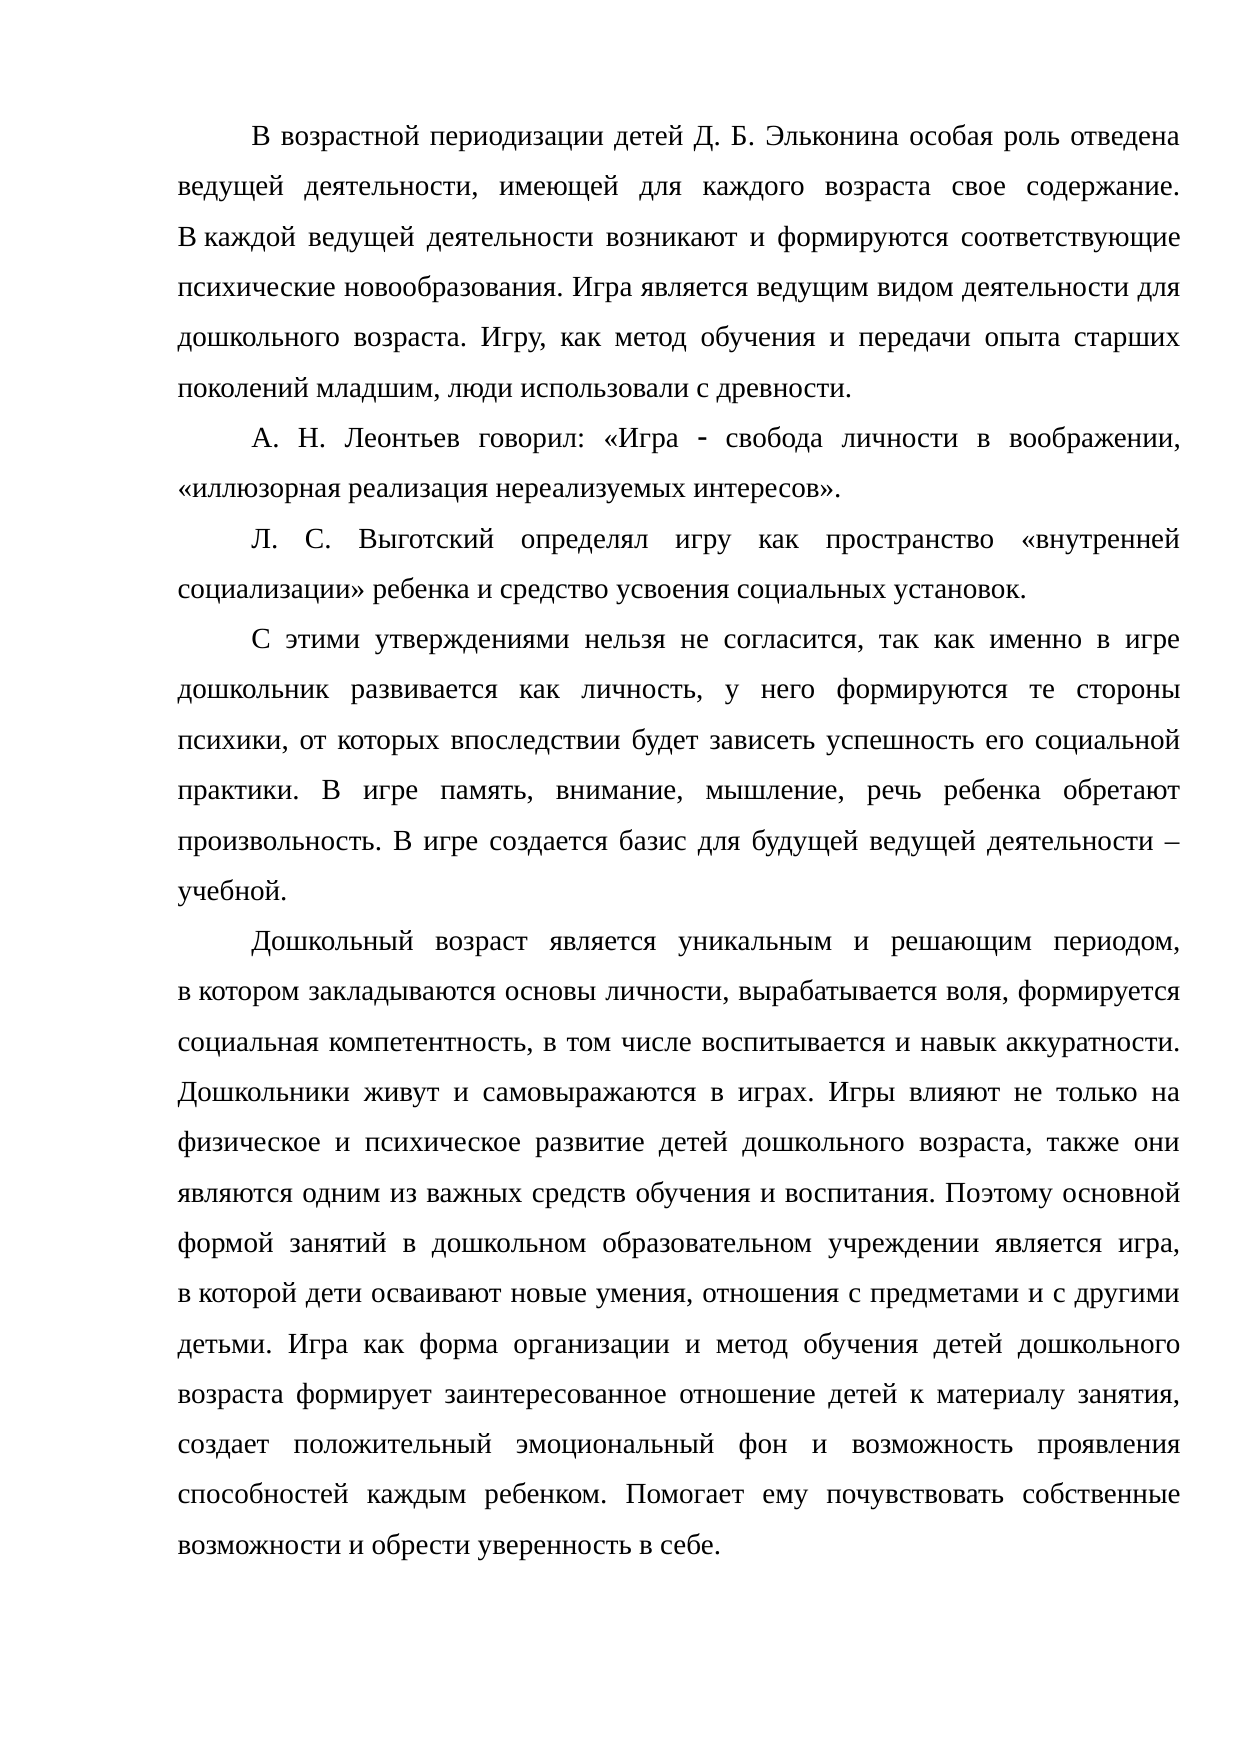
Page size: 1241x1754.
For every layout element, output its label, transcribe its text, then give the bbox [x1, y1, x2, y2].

text Дошкольный возраст является уникальным и решающим периодом, в котором закладываются основы личности, вырабатывается воля, формируется социальная компетентность, в том числе воспитывается и навык аккуратности. Дошкольники живут и самовыражаются в играх. Игры влияют не только на физическое и психическое развитие детей дошкольного возраста, также они являются одним из важных средств обучения и воспитания. Поэтому основной формой занятий в дошкольном образовательном учреждении является игра, в которой дети осваивают новые умения, отношения с предметами и с другими детьми. Игра как форма организации и метод обучения детей дошкольного возраста формирует заинтересованное отношение детей к материалу занятия, создает положительный эмоциональный фон и возможность проявления способностей каждым ребенком. Помогает ему почувствовать собственные возможности и обрести уверенность в себе. [177, 923, 1181, 1561]
text А. Н. Леонтьев говорил: «Игра свобода личности в воображении, «иллюзорная реализация нереализуемых интересов». [177, 420, 1181, 504]
text Л. С. Выготский определял игру как пространство «внутренней социализации» ребенка и средство усвоения социальных установок. [177, 521, 1181, 604]
text С этими утверждениями нельзя не согласится, так как именно в игре дошкольник развивается как личность, у него формируются те стороны психики, от которых впоследствии будет зависеть успешность его социальной практики. В игре память, внимание, мышление, речь ребенка обретают произвольность. В игре создается базис для будущей ведущей деятельности – учебной. [177, 621, 1181, 906]
text В возрастной периодизации детей Д. Б. Эльконина особая роль отведена ведущей деятельности, имеющей для каждого возраста свое содержание. В каждой ведущей деятельности возникают и формируются соответствующие психические новообразования. Игра является ведущим видом деятельности для дошкольного возраста. Игру, как метод обучения и передачи опыта старших поколений младшим, люди использовали с древности. [177, 118, 1181, 403]
